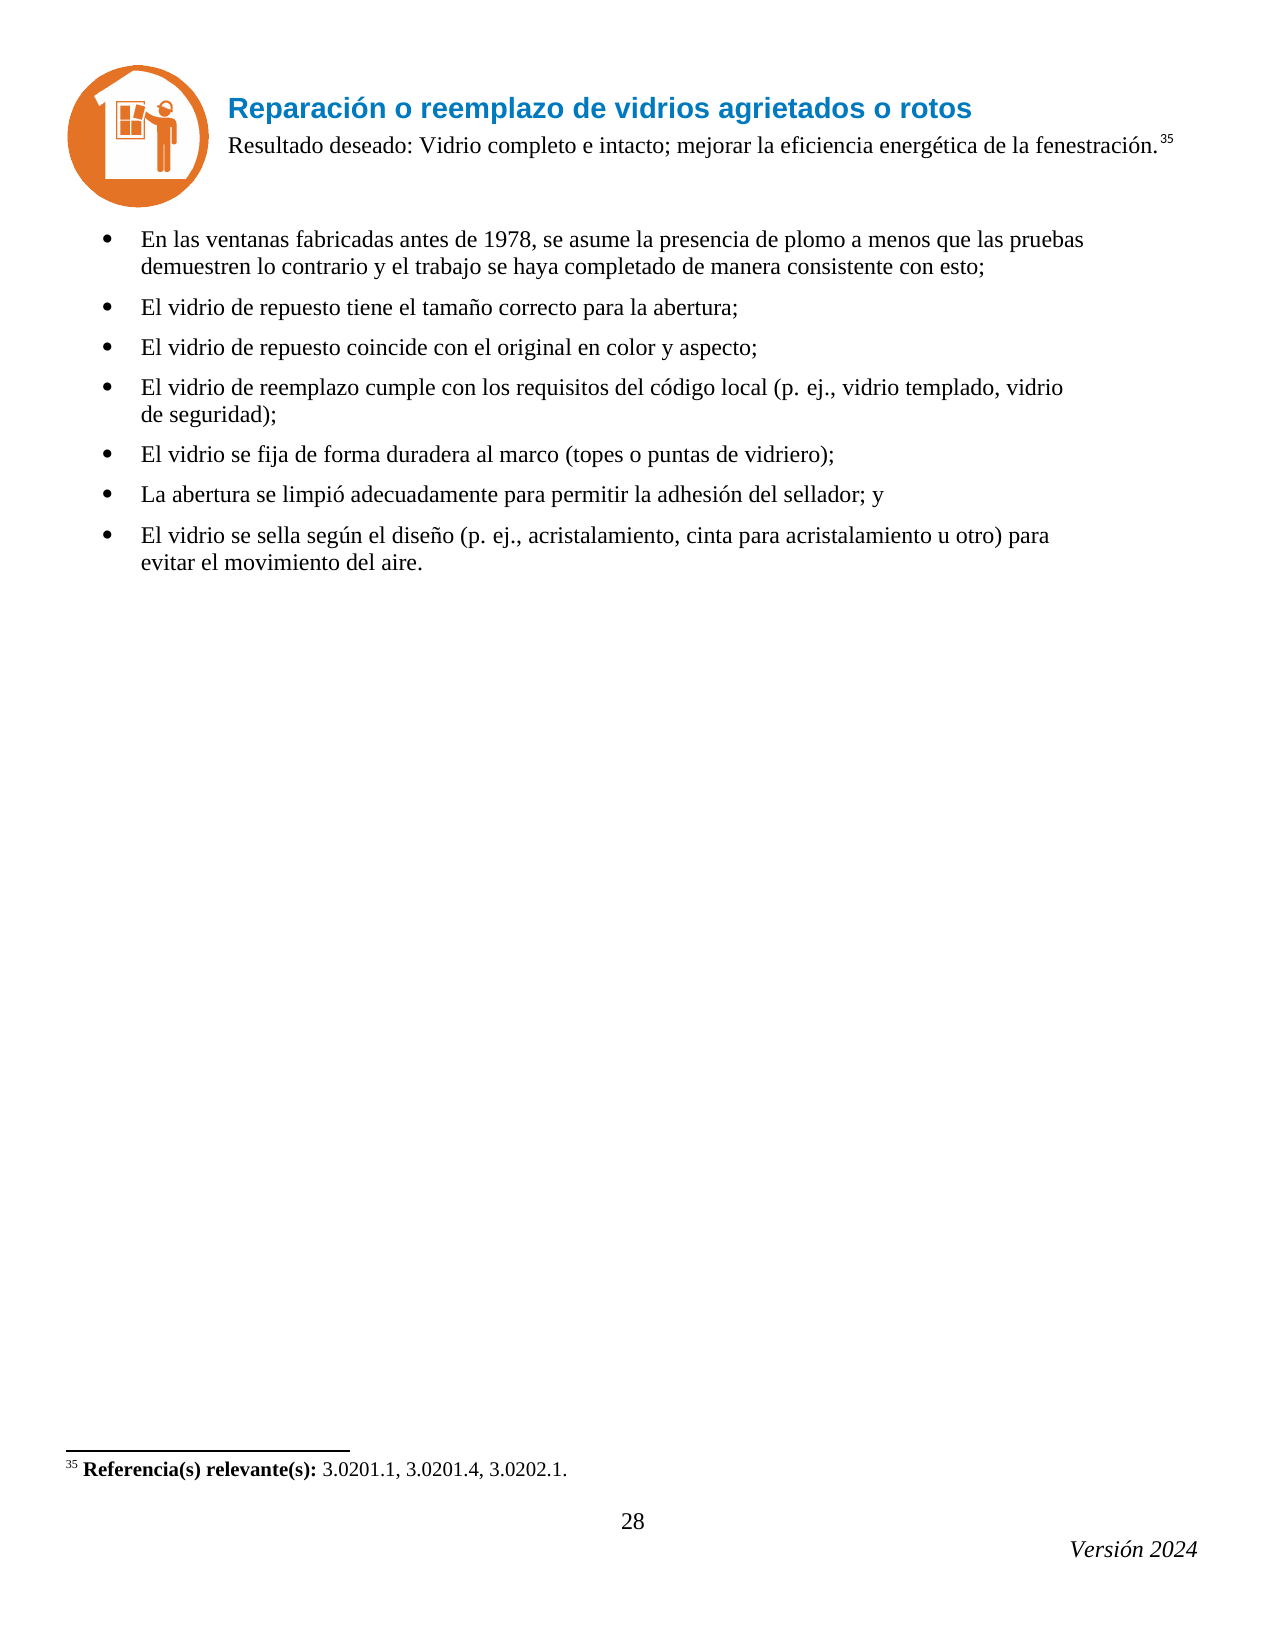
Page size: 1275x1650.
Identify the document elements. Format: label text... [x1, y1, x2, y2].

picture [65, 65, 209, 208]
text El vidrio se fija de forma duradera al marco (topes o puntas de vidriero); [103, 440, 1087, 468]
text En las ventanas fabricadas antes de 1978, se asume la presencia de plomo a menos que las pruebas demuestren lo contrario y el trabajo se haya completado de manera consistente con esto; [103, 225, 1200, 280]
text Resultado deseado: Vidrio completo e intacto; mejorar la eficiencia energética de la fenestración. [209, 130, 1200, 160]
text El vidrio se sella según el diseño (p. ej., acristalamiento, cinta para acristalamiento u otro) para evitar el movimiento del aire. [103, 521, 1087, 576]
text La abertura se limpió adecuadamente para permitir la adhesión del sellador; y [103, 481, 1087, 508]
text El vidrio de repuesto coincide con el original en color y aspecto; [103, 333, 1200, 360]
text Reparación o reemplazo de vidrios agrietados o rotos [209, 91, 1200, 124]
text El vidrio de repuesto tiene el tamaño correcto para la abertura; [103, 292, 1200, 320]
text El vidrio de reemplazo cumple con los requisitos del código local (p. ej., vidrio templado, vidrio de seguridad); [103, 373, 1087, 428]
